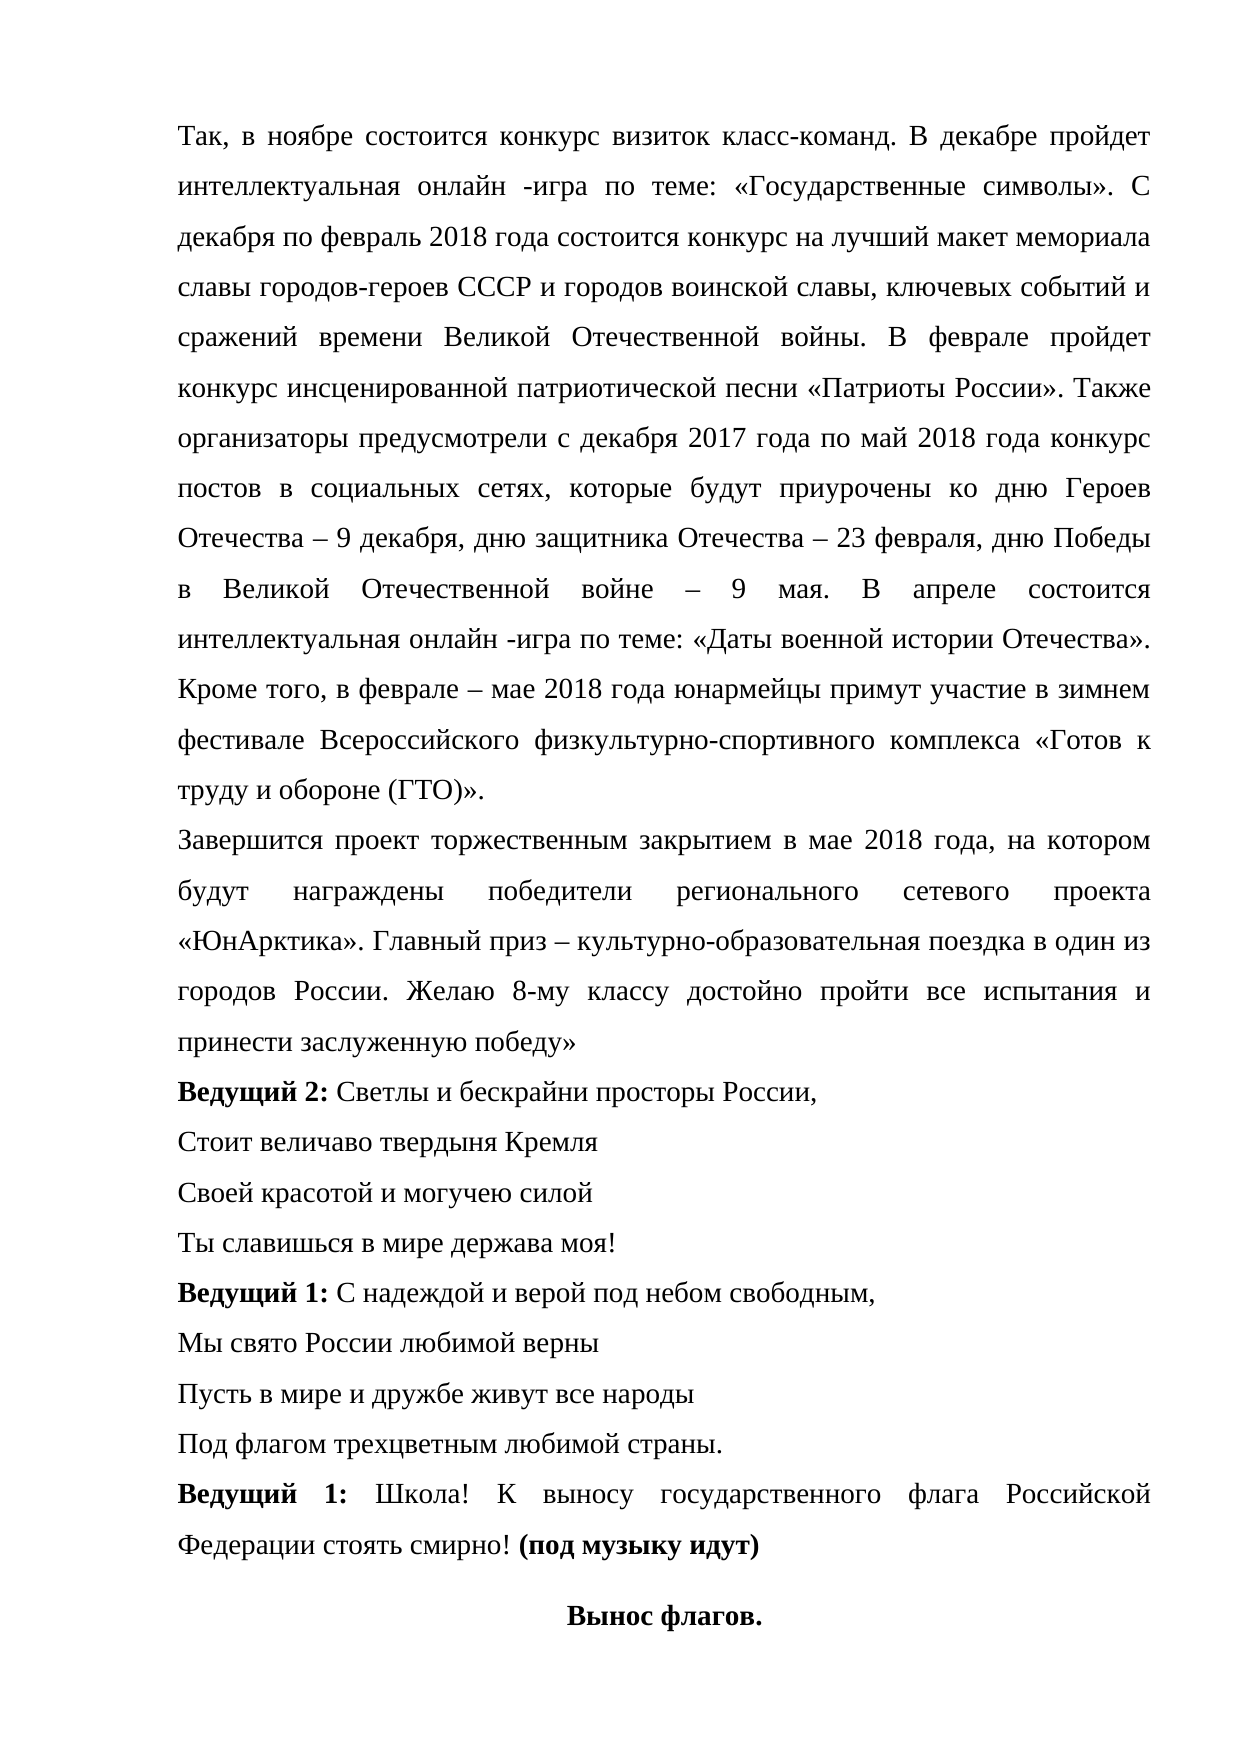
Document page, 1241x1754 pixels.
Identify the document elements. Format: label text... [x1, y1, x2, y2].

text Мы свято России любимой верны [177, 1326, 1152, 1359]
text Завершится проект торжественным закрытием в мае 2018 года, на котором будут награждены победители регионального сетевого проекта «ЮнАрктика». Главный приз – культурно-образовательная поездка в один из городов России. Желаю 8-му классу достойно пройти все испытания и принести заслуженную победу» [177, 822, 1152, 1057]
text Ведущий 1: С надеждой и верой под небом свободным, [177, 1275, 1152, 1309]
text Своей красотой и могучею силой [177, 1175, 1152, 1208]
text Пусть в мире и дружбе живут все народы [177, 1376, 1152, 1409]
text Под флагом трехцветным любимой страны. [177, 1426, 1152, 1460]
text Стоит величаво твердыня Кремля [177, 1124, 1152, 1158]
text Ведущий 2: Светлы и бескрайни просторы России, [177, 1074, 1152, 1108]
text Так, в ноябре состоится конкурс визиток класс-команд. В декабре пройдет интеллектуальная онлайн -игра по теме: «Государственные символы». С декабря по февраль 2018 года состоится конкурс на лучший макет мемориала славы городов-героев СССР и городов воинской славы, ключевых событий и сражений времени Великой Отечественной войны. В феврале пройдет конкурс инсценированной патриотической песни «Патриоты России». Также организаторы предусмотрели с декабря 2017 года по май 2018 года конкурс постов в социальных сетях, которые будут приурочены ко дню Героев Отечества – 9 декабря, дню защитника Отечества – 23 февраля, дню Победы в Великой Отечественной войне – 9 мая. В апреле состоится интеллектуальная онлайн -игра по теме: «Даты военной истории Отечества». Кроме того, в феврале – мае 2018 года юнармейцы примут участие в зимнем фестивале Всероссийского физкультурно-спортивного комплекса «Готов к труду и обороне (ГТО)». [177, 118, 1152, 806]
text Ведущий 1: Школа! К выносу государственного флага Российской Федерации стоять смирно! (под музыку идут) [177, 1477, 1152, 1560]
text Вынос флагов. [177, 1598, 1152, 1632]
text Ты славишься в мире держава моя! [177, 1225, 1152, 1258]
